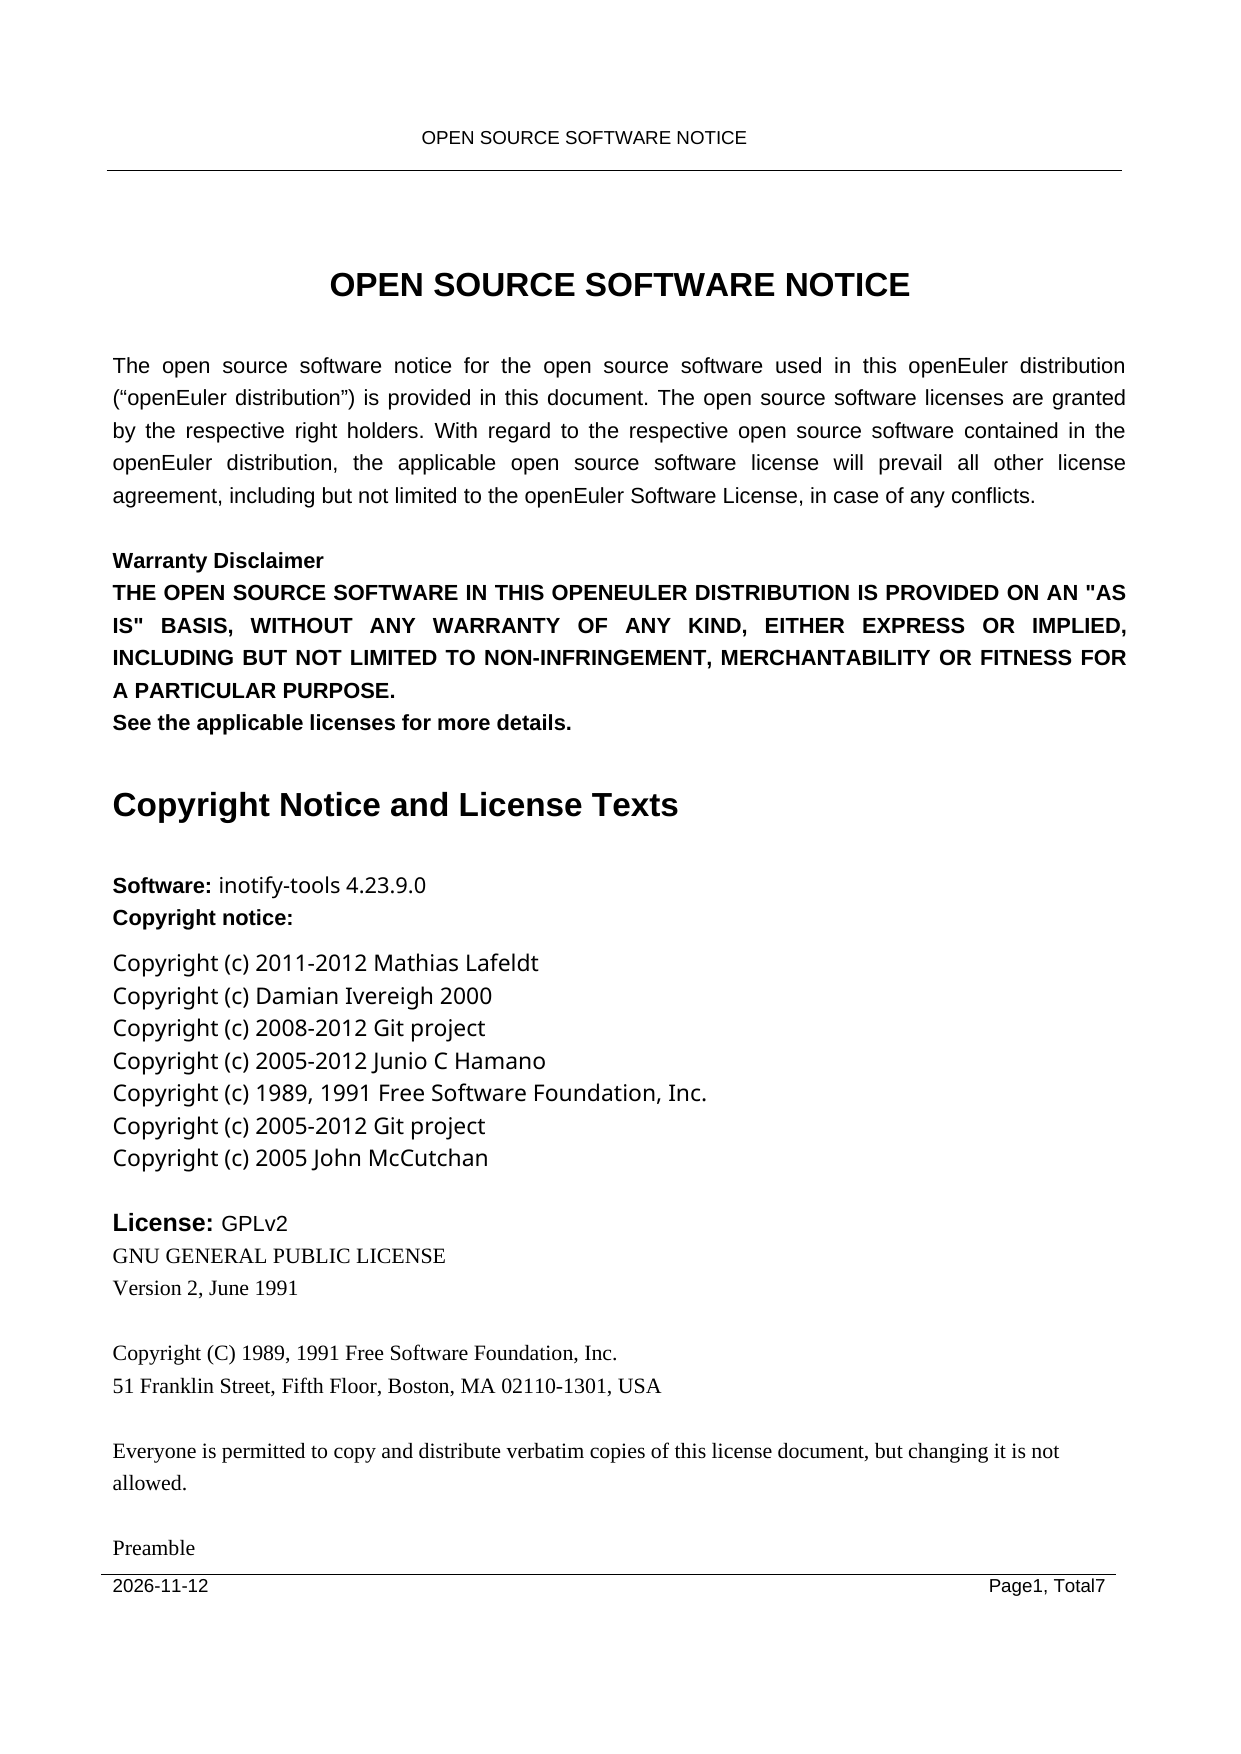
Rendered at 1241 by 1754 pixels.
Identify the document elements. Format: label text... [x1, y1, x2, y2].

text The open source software notice for the open source software used in this openEuler distribution (“openEuler distribution”) is provided in this document. The open source software licenses are granted by the respective right holders. With regard to the respective open source software contained in the openEuler distribution, the applicable open source software license will prevail all other license agreement, including but not limited to the openEuler Software License, in case of any conflicts. [112, 349, 1128, 511]
text OPEN SOURCE SOFTWARE NOTICE [112, 251, 1128, 316]
text Copyright Notice and License Texts [112, 771, 1128, 836]
text Warranty Disclaimer [112, 544, 1128, 576]
title Software: inotify-tools 4.23.9.0 [112, 869, 1128, 901]
text Copyright notice: [112, 901, 1128, 934]
text Copyright (c) 2011-2012 Mathias Lafeldt Copyright (c) Damian Ivereigh 2000 Copyright (c) 2008-2012 Git project Copyright (c) 2005-2012 Junio C Hamano Copyright (c) 1989, 1991 Free Software Foundation, Inc. Copyright (c) 2005-2012 Git project Copyright (c) 2005 John McCutchan [112, 947, 1128, 1207]
text THE OPEN SOURCE SOFTWARE IN THIS OPENEULER DISTRIBUTION IS PROVIDED ON AN "AS IS" BASIS, WITHOUT ANY WARRANTY OF ANY KIND, EITHER EXPRESS OR IMPLIED, INCLUDING BUT NOT LIMITED TO NON-INFRINGEMENT, MERCHANTABILITY OR FITNESS FOR A PARTICULAR PURPOSE. See the applicable licenses for more details. [112, 576, 1128, 739]
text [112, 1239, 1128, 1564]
text License: GPLv2 [112, 1207, 1128, 1239]
